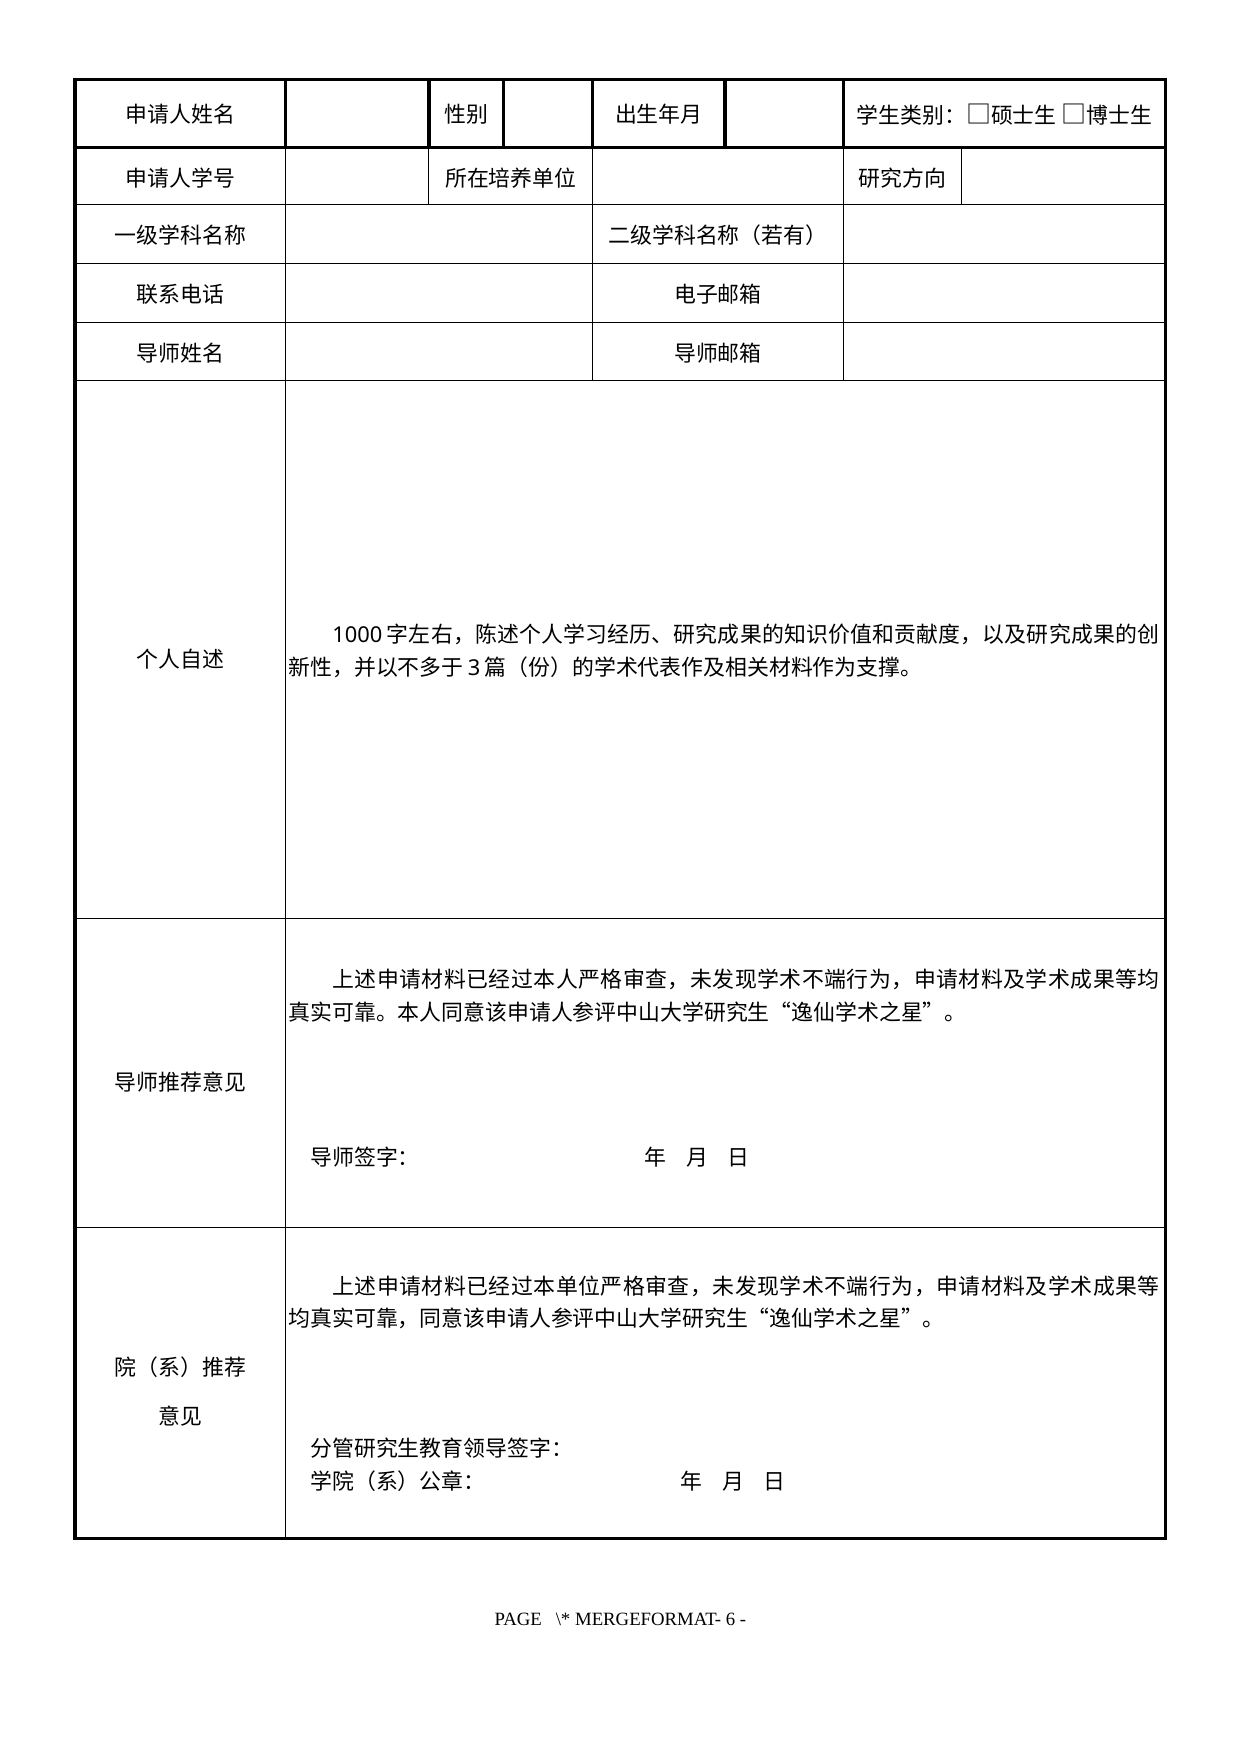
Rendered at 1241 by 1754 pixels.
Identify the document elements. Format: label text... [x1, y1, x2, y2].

table_cell 导师姓名 [77, 323, 285, 380]
table_cell [844, 323, 1164, 380]
table_cell 二级学科名称（若有） [593, 205, 843, 263]
table_cell 导师推荐意见 [77, 919, 285, 1227]
table_cell [593, 149, 843, 204]
table_cell 个人自述 [77, 381, 285, 918]
table_header [287, 81, 427, 146]
table_cell 院（系）推荐 意见 [77, 1228, 285, 1537]
table_cell 申请人学号 [77, 149, 285, 204]
table_cell [962, 149, 1164, 204]
table_header [505, 81, 591, 146]
table_cell 导师邮箱 [593, 323, 843, 380]
table_cell 联系电话 [77, 264, 285, 322]
table_cell 研究方向 [844, 149, 961, 204]
table_cell [286, 323, 592, 380]
table_header 申请人姓名 [77, 81, 284, 146]
table_cell 上述申请材料已经过本单位严格审查，未发现学术不端行为，申请材料及学术成果等均真实可靠，同意该申请人参评中山大学研究生“逸仙学术之星”。 分管研究生教育领导签字： 学院（系）公章： 年 月 日 [286, 1228, 1164, 1537]
table_cell 1000字左右，陈述个人学习经历、研究成果的知识价值和贡献度，以及研究成果的创新性，并以不多于3篇（份）的学术代表作及相关材料作为支撑。 [286, 381, 1164, 918]
table_cell [844, 205, 1164, 263]
table_header 性别 [431, 81, 502, 146]
table_cell 电子邮箱 [593, 264, 843, 322]
table_header 学生类别：□硕士生 □博士生 [845, 81, 1164, 146]
table_cell 所在培养单位 [429, 149, 592, 204]
table_cell [844, 264, 1164, 322]
table_header 出生年月 [594, 81, 723, 146]
table_cell [286, 264, 592, 322]
table_cell [286, 149, 428, 204]
table_cell 上述申请材料已经过本人严格审查，未发现学术不端行为，申请材料及学术成果等均真实可靠。本人同意该申请人参评中山大学研究生“逸仙学术之星”。 导师签字： 年 月 日 [286, 919, 1164, 1227]
table_cell 一级学科名称 [77, 205, 285, 263]
table_header [727, 81, 842, 146]
table_cell [286, 205, 592, 263]
